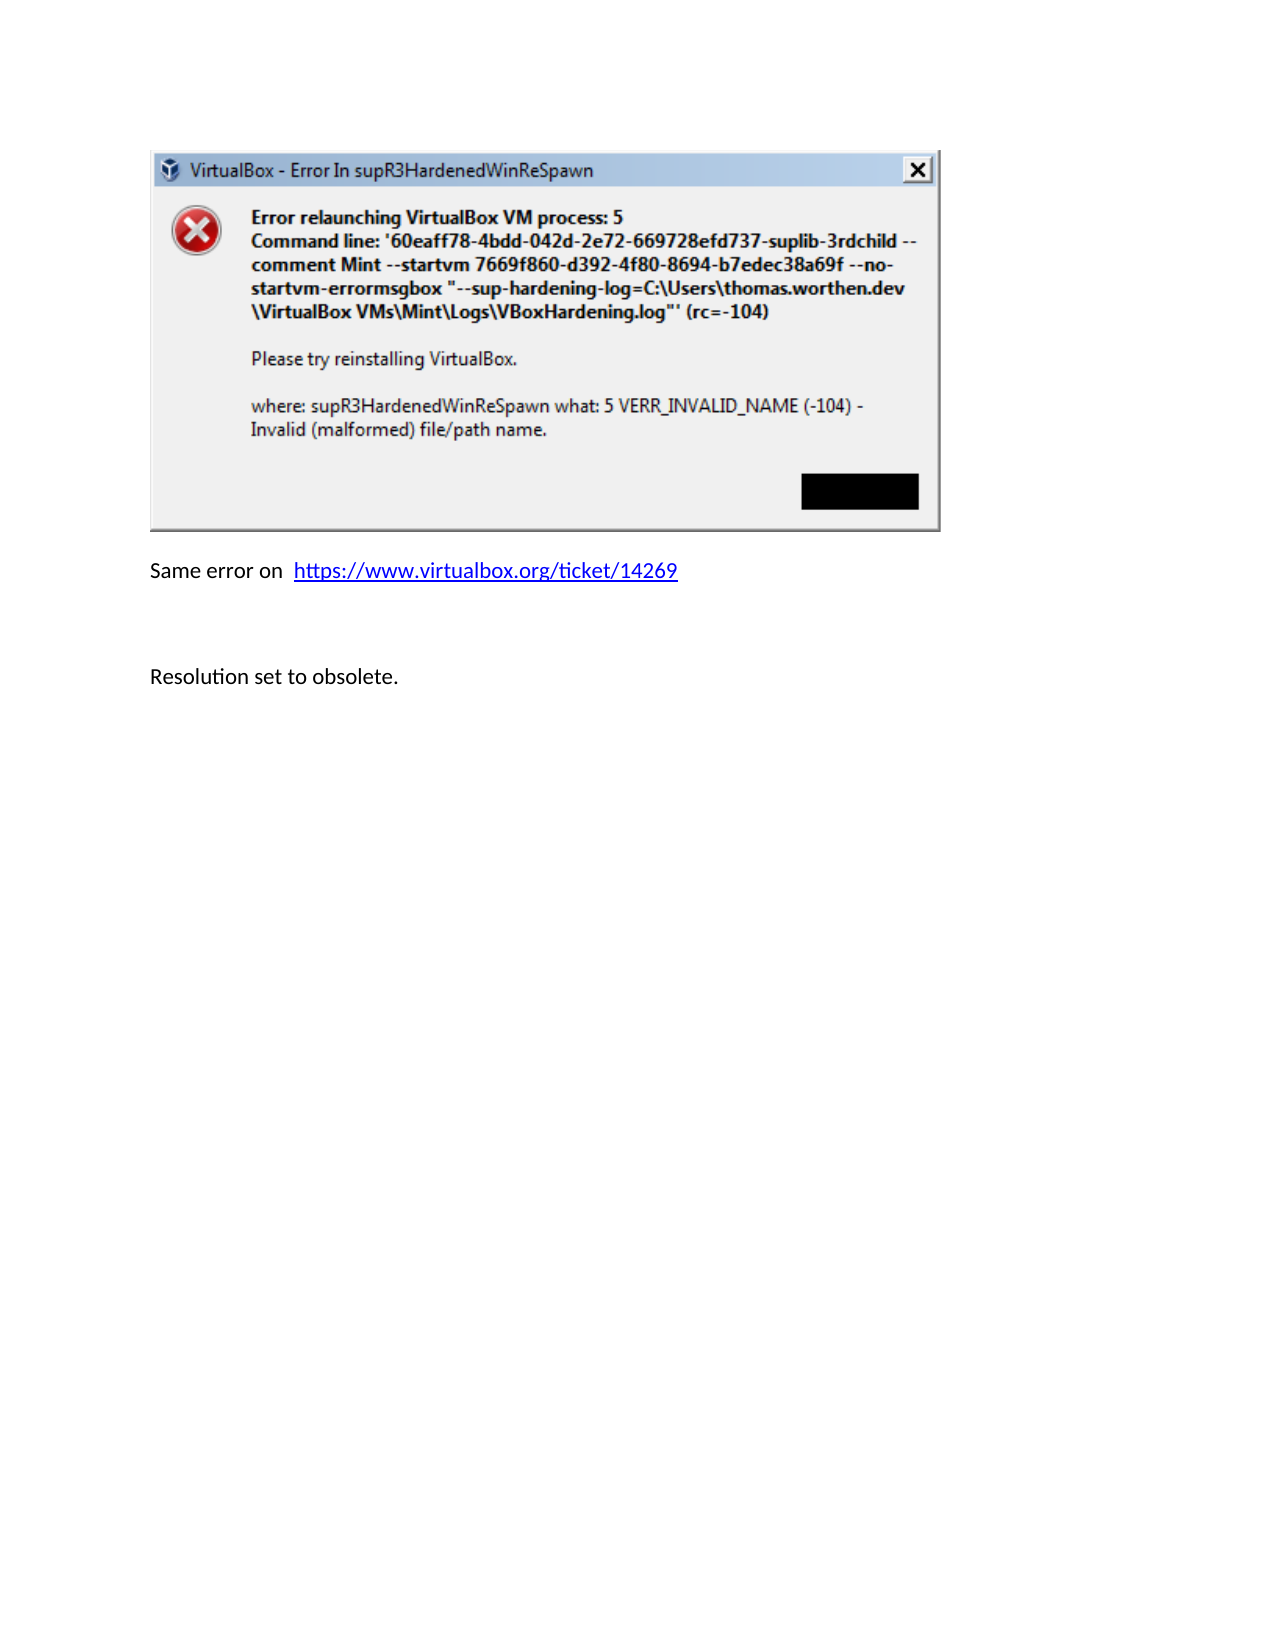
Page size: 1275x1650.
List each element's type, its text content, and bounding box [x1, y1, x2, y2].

picture [150, 150, 941, 532]
text Resolution set to obsolete. [150, 662, 1125, 690]
text Same error on https://www.virtualbox.org/ticket/14269 [150, 556, 1125, 584]
